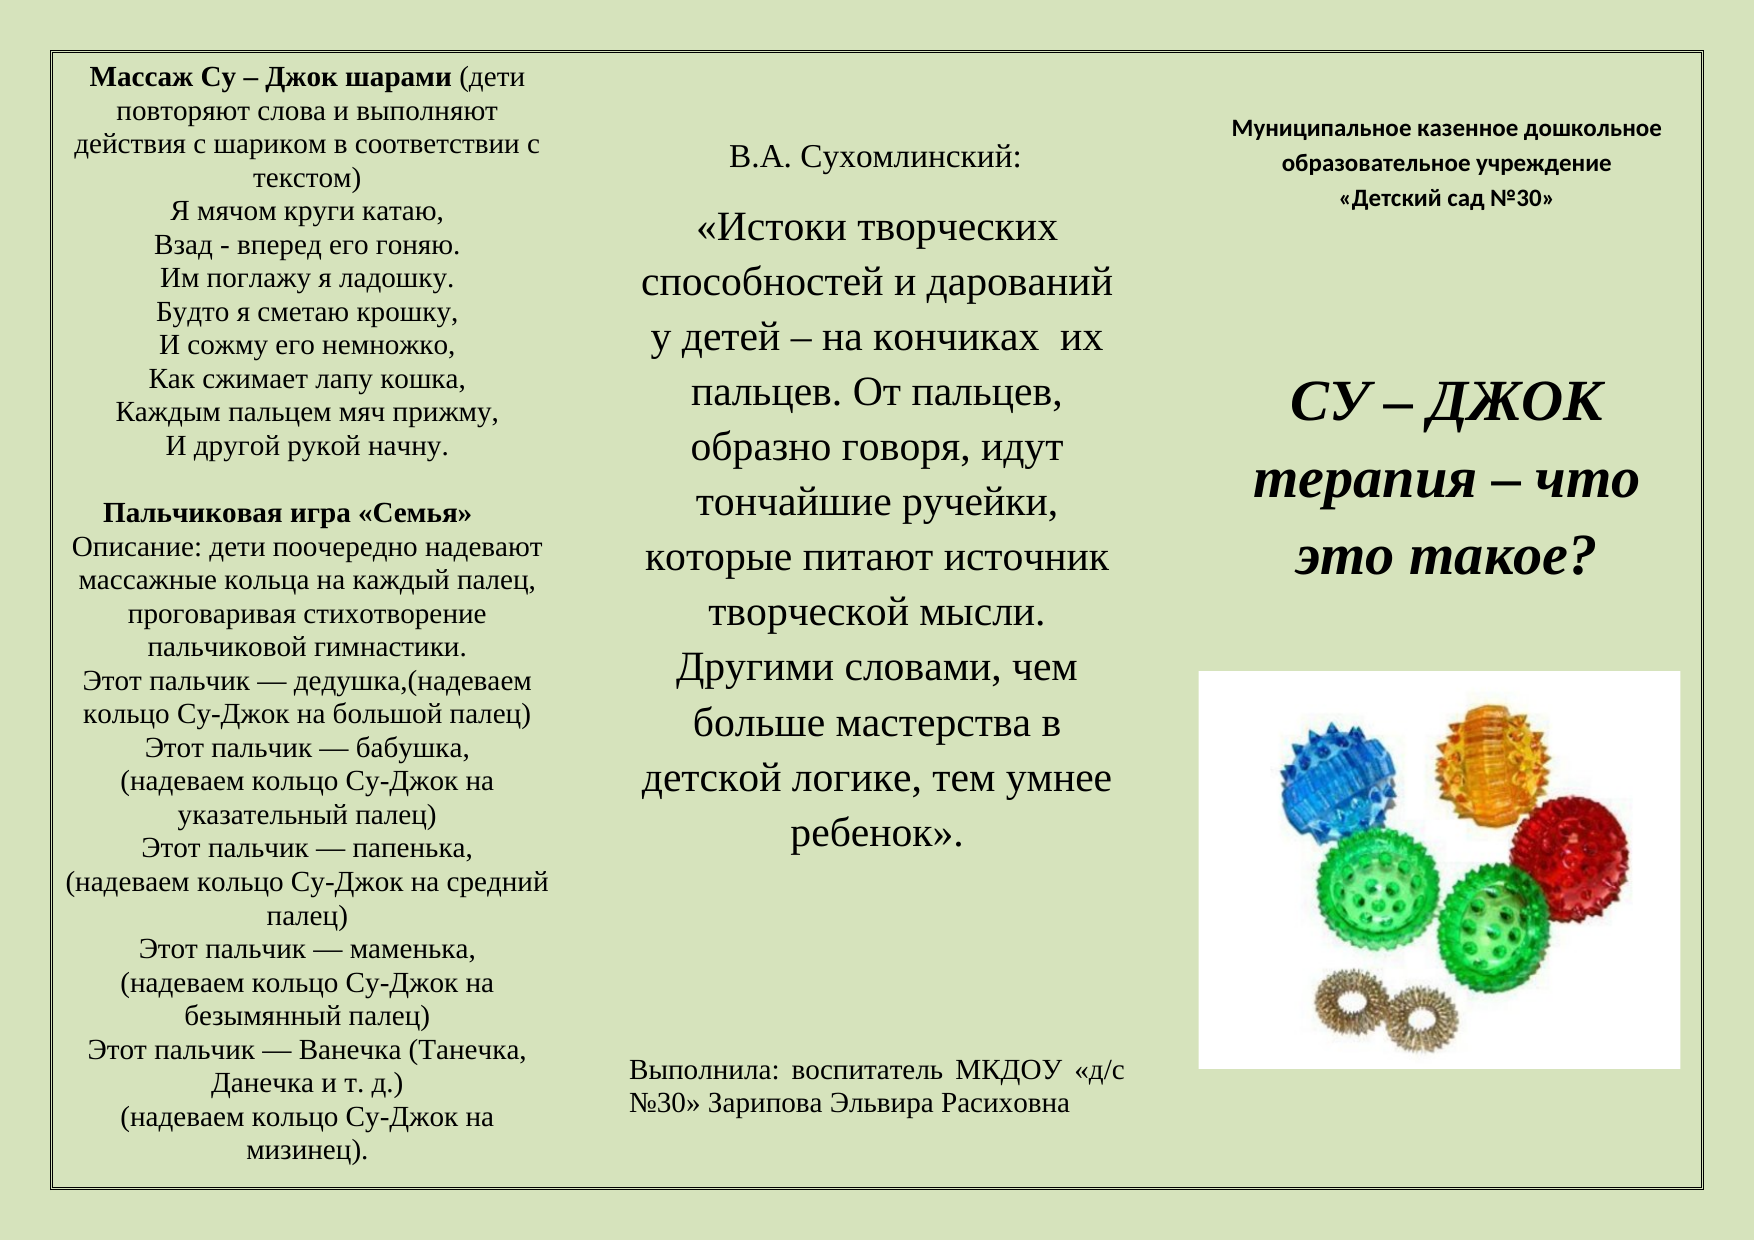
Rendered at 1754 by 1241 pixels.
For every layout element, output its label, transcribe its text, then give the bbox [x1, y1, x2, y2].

text В.А. Сухомлинский: [629, 136, 1125, 174]
text (надеваем кольцо Су-Джок на средний палец) [59, 864, 555, 931]
text Каждым пальцем мяч прижму, [59, 394, 555, 428]
text Пальчиковая игра «Семья» [59, 495, 555, 529]
text Будто я сметаю крошку, [59, 294, 555, 327]
text Я мячом круги катаю, [59, 193, 555, 227]
text Им поглажу я ладошку. [59, 260, 555, 294]
text (надеваем кольцо Су-Джок на безымянный палец) [59, 965, 555, 1032]
text Как сжимает лапу кошка, [59, 361, 555, 394]
text Описание: дети поочередно надевают массажные кольца на каждый палец, проговаривая стихотворение пальчиковой гимнастики. [59, 529, 555, 663]
text Этот пальчик — бабушка, [59, 730, 555, 763]
text Этот пальчик — Ванечка (Танечка, Данечка и т. д.) [59, 1032, 555, 1099]
text (надеваем кольцо Су-Джок на указательный палец) [59, 763, 555, 831]
text Этот пальчик — папенька, [59, 831, 555, 864]
text Выполнила: воспитатель МКДОУ «д/с №30» Зарипова Эльвира Расиховна [629, 1052, 1125, 1119]
text И сожму его немножко, [59, 327, 555, 361]
text (надеваем кольцо Су-Джок на мизинец). [59, 1099, 555, 1166]
picture [1198, 671, 1681, 1069]
text СУ – ДЖОК терапия – что это такое? [1199, 366, 1695, 587]
text Этот пальчик — маменька, [59, 931, 555, 965]
text Муниципальное казенное дошкольное образовательное учреждение [1199, 112, 1695, 178]
text «Детский сад №30» [1199, 182, 1695, 213]
text Взад - вперед его гоняю. [59, 227, 555, 260]
text Массаж Су – Джок шарами (дети повторяют слова и выполняют действия с шариком в соответствии с текстом) [59, 59, 555, 193]
text «Истоки творческих способностей и дарований у детей – на кончиках их пальцев. От пальцев, образно говоря, идут тончайшие ручейки, которые питают источник творческой мысли. Другими словами, чем больше мастерства в детской логике, тем умнее ребенок». [629, 201, 1125, 855]
text И другой рукой начну. [59, 428, 555, 462]
text Этот пальчик — дедушка,(надеваем кольцо Су-Джок на большой палец) [59, 663, 555, 730]
